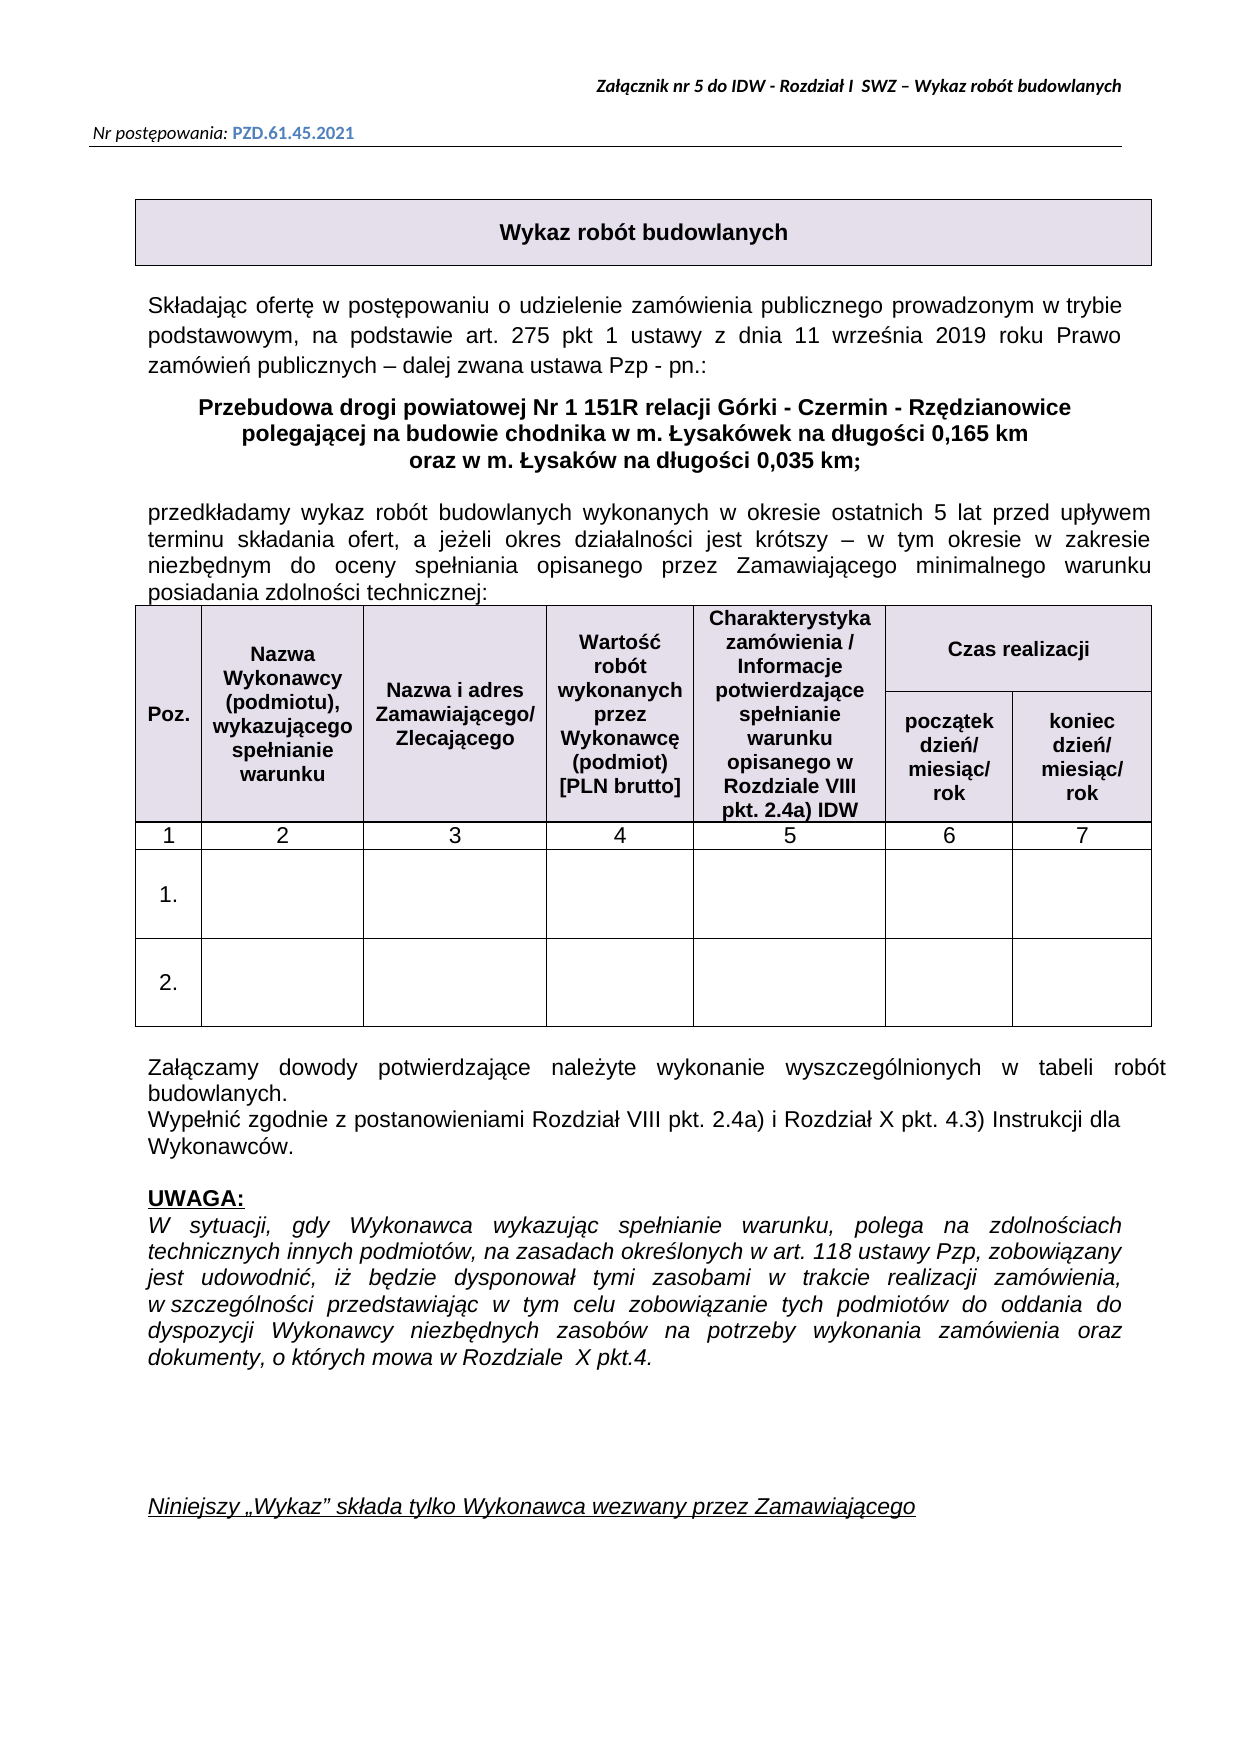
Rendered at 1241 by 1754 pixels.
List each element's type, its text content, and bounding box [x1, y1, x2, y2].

table_cell 2 [202, 823, 363, 849]
text W sytuacji, gdy Wykonawca wykazując spełnianie warunku, polega na zdolnościach technicznych innych podmiotów, na zasadach określonych w art. 118 ustawy Pzp, zobowiązany jest udowodnić, iż będzie dysponował tymi zasobami w trakcie realizacji zamówienia, w szczególności przedstawiając w tym celu zobowiązanie tych podmiotów do oddania do dyspozycji Wykonawcy niezbędnych zasobów na potrzeby wykonania zamówienia oraz dokumenty, o których mowa w Rozdziale X pkt.4. [148, 1212, 1122, 1370]
text Przebudowa drogi powiatowej Nr 1 151R relacji Górki - Czermin - Rzędzianowice polegającej na budowie chodnika w m. Łysakówek na długości 0,165 km oraz w m. Łysaków na długości 0,035 km; [148, 394, 1122, 473]
table_cell [547, 939, 693, 1026]
table_cell 2. [136, 939, 201, 1026]
text Wypełnić zgodnie z postanowieniami Rozdział VIII pkt. 2.4a) i Rozdział X pkt. 4.3) Instrukcji dla Wykonawców. [148, 1106, 1122, 1159]
table_cell [1013, 939, 1151, 1026]
table_cell [1013, 850, 1151, 937]
table_cell 1 [136, 823, 201, 849]
table_cell [694, 850, 885, 937]
table_header Nazwa i adres Zamawiającego/ Zlecającego [364, 606, 546, 821]
text Załączamy dowody potwierdzające należyte wykonanie wyszczególnionych w tabeli robót budowlanych. [148, 1053, 1167, 1106]
table_cell 1. [136, 850, 201, 937]
table_cell koniec dzień/ miesiąc/ rok [1013, 692, 1151, 821]
table_header Charakterystyka zamówienia / Informacje potwierdzające spełnianie warunku opisanego w Rozdziale VIII pkt. 2.4a) IDW [694, 606, 885, 821]
table_cell [886, 850, 1012, 937]
table_cell [886, 939, 1012, 1026]
table_cell [364, 850, 546, 937]
table_header Wartość robót wykonanych przez Wykonawcę (podmiot) [PLN brutto] [547, 606, 693, 821]
table_cell 3 [364, 823, 546, 849]
table_cell [364, 939, 546, 1026]
table_cell [202, 939, 363, 1026]
table_header Wykaz robót budowlanych [136, 200, 1151, 265]
table_cell 5 [694, 823, 885, 849]
table_cell 6 [886, 823, 1012, 849]
table_cell [202, 850, 363, 937]
text przedkładamy wykaz robót budowlanych wykonanych w okresie ostatnich 5 lat przed upływem terminu składania ofert, a jeżeli okres działalności jest krótszy – w tym okresie w zakresie niezbędnym do oceny spełniania opisanego przez Zamawiającego minimalnego warunku posiadania zdolności technicznej: [148, 499, 1152, 605]
text Niniejszy „Wykaz” składa tylko Wykonawca wezwany przez Zamawiającego [148, 1484, 1122, 1520]
text Składając ofertę w postępowaniu o udzielenie zamówienia publicznego prowadzonym w trybie podstawowym, na podstawie art. 275 pkt 1 ustawy z dnia 11 września 2019 roku Prawo zamówień publicznych – dalej zwana ustawa Pzp - pn.: [148, 292, 1122, 378]
table_header Nazwa Wykonawcy (podmiotu), wykazującego spełnianie warunku [202, 606, 363, 821]
table_cell 4 [547, 823, 693, 849]
text UWAGA: [148, 1185, 1122, 1212]
table_cell [694, 939, 885, 1026]
table_cell 7 [1013, 823, 1151, 849]
table_cell [547, 850, 693, 937]
table_header Poz. [136, 606, 201, 821]
table_cell początek dzień/ miesiąc/ rok [886, 692, 1012, 821]
table_header Czas realizacji [886, 606, 1151, 691]
